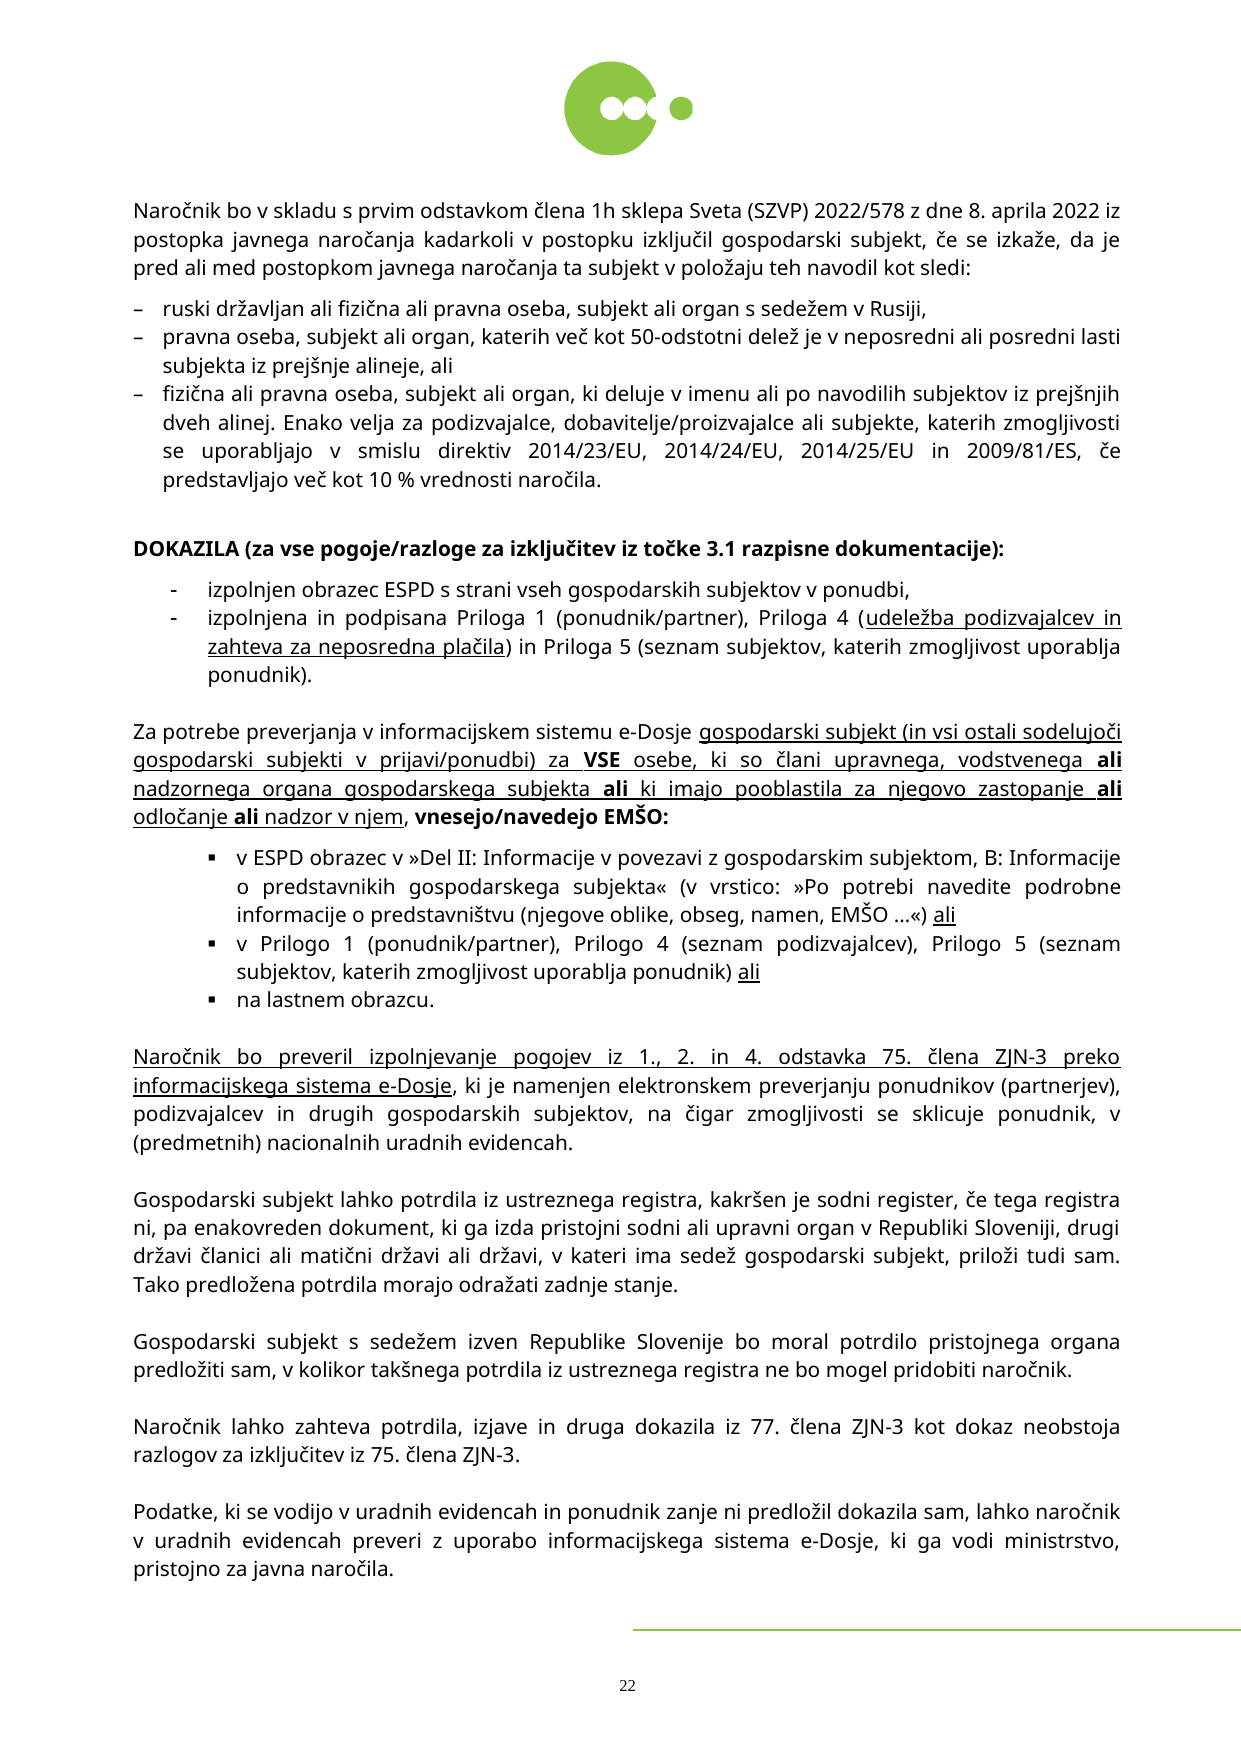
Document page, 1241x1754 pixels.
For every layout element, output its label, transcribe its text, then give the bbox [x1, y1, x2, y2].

list izpolnjen obrazec ESPD s strani vseh gospodarskih subjektov v ponudbi, [170, 575, 1122, 603]
text Podatke, ki se vodijo v uradnih evidencah in ponudnik zanje ni predložil dokazila sam, lahko naročnik v uradnih evidencah preveri z uporabo informacijskega sistema e-Dosje, ki ga vodi ministrstvo, pristojno za javna naročila. [133, 1497, 1122, 1583]
text Naročnik bo v skladu s prvim odstavkom člena 1h sklepa Sveta (SZVP) 2022/578 z dne 8. aprila 2022 iz postopka javnega naročanja kadarkoli v postopku izključil gospodarski subjekt, če se izkaže, da je pred ali med postopkom javnega naročanja ta subjekt v položaju teh navodil kot sledi: [133, 196, 1122, 282]
list na lastnem obrazcu. [207, 986, 1122, 1014]
text Gospodarski subjekt s sedežem izven Republike Slovenije bo moral potrdilo pristojnega organa predložiti sam, v kolikor takšnega potrdila iz ustreznega registra ne bo mogel pridobiti naročnik. [133, 1327, 1122, 1384]
text Za potrebe preverjanja v informacijskem sistemu e-Dosje gospodarski subjekt (in vsi ostali sodelujoči gospodarski subjekti v prijavi/ponudbi) za VSE osebe, ki so člani upravnega, vodstvenega ali nadzornega organa gospodarskega subjekta ali ki imajo pooblastila za njegovo zastopanje ali odločanje ali nadzor v njem, vnesejo/navedejo EMŠO: [133, 717, 1122, 770]
list v ESPD obrazec v »Del II: Informacije v povezavi z gospodarskim subjektom, B: Informacije o predstavnikih gospodarskega subjekta« (v vrstico: »Po potrebi navedite podrobne informacije o predstavništvu (njegove oblike, obseg, namen, EMŠO …«) ali [207, 843, 1122, 929]
list v Prilogo 1 (ponudnik/partner), Prilogo 4 (seznam podizvajalcev), Prilogo 5 (seznam subjektov, katerih zmogljivost uporablja ponudnik) ali [207, 929, 1122, 986]
text Za potrebe preverjanja v informacijskem sistemu e-Dosje gospodarski subjekt (in vsi ostali sodelujoči gospodarski subjekti v prijavi/ponudbi) za VSE osebe, ki so člani upravnega, vodstvenega ali nadzornega organa gospodarskega subjekta ali ki imajo pooblastila za njegovo zastopanje ali odločanje ali nadzor v njem, vnesejo/navedejo EMŠO: [133, 799, 1122, 831]
text Gospodarski subjekt lahko potrdila iz ustreznega registra, kakršen je sodni register, če tega registra ni, pa enakovreden dokument, ki ga izda pristojni sodni ali upravni organ v Republiki Sloveniji, drugi državi članici ali matični državi ali državi, v kateri ima sedež gospodarski subjekt, priloži tudi sam. Tako predložena potrdila morajo odražati zadnje stanje. [133, 1185, 1122, 1298]
list izpolnjena in podpisana Priloga 1 (ponudnik/partner), Priloga 4 (udeležba podizvajalcev in zahteva za neposredna plačila) in Priloga 5 (seznam subjektov, katerih zmogljivost uporablja ponudnik). [170, 603, 1122, 689]
list pravna oseba, subjekt ali organ, katerih več kot 50-odstotni delež je v neposredni ali posredni lasti subjekta iz prejšnje alineje, ali [133, 322, 1122, 379]
list fizična ali pravna oseba, subjekt ali organ, ki deluje v imenu ali po navodilih subjektov iz prejšnjih dveh alinej. Enako velja za podizvajalce, dobavitelje/proizvajalce ali subjekte, katerih zmogljivosti se uporabljajo v smislu direktiv 2014/23/EU, 2014/24/EU, 2014/25/EU in 2009/81/ES, če predstavljajo več kot 10 % vrednosti naročila. [133, 379, 1122, 493]
text Naročnik lahko zahteva potrdila, izjave in druga dokazila iz 77. člena ZJN-3 kot dokaz neobstoja razlogov za izključitev iz 75. člena ZJN-3. [133, 1412, 1122, 1469]
text Za potrebe preverjanja v informacijskem sistemu e-Dosje gospodarski subjekt (in vsi ostali sodelujoči gospodarski subjekti v prijavi/ponudbi) za VSE osebe, ki so člani upravnega, vodstvenega ali nadzornega organa gospodarskega subjekta ali ki imajo pooblastila za njegovo zastopanje ali odločanje ali nadzor v njem, vnesejo/navedejo EMŠO: [133, 771, 1122, 798]
text DOKAZILA (za vse pogoje/razloge za izključitev iz točke 3.1 razpisne dokumentacije): [133, 534, 1122, 562]
text Naročnik bo preveril izpolnjevanje pogojev iz 1., 2. in 4. odstavka 75. člena ZJN-3 preko informacijskega sistema e-Dosje, ki je namenjen elektronskem preverjanju ponudnikov (partnerjev), podizvajalcev in drugih gospodarskih subjektov, na čigar zmogljivosti se sklicuje ponudnik, v (predmetnih) nacionalnih uradnih evidencah. [133, 1042, 1122, 1156]
list ruski državljan ali fizična ali pravna oseba, subjekt ali organ s sedežem v Rusiji, [133, 294, 1122, 322]
